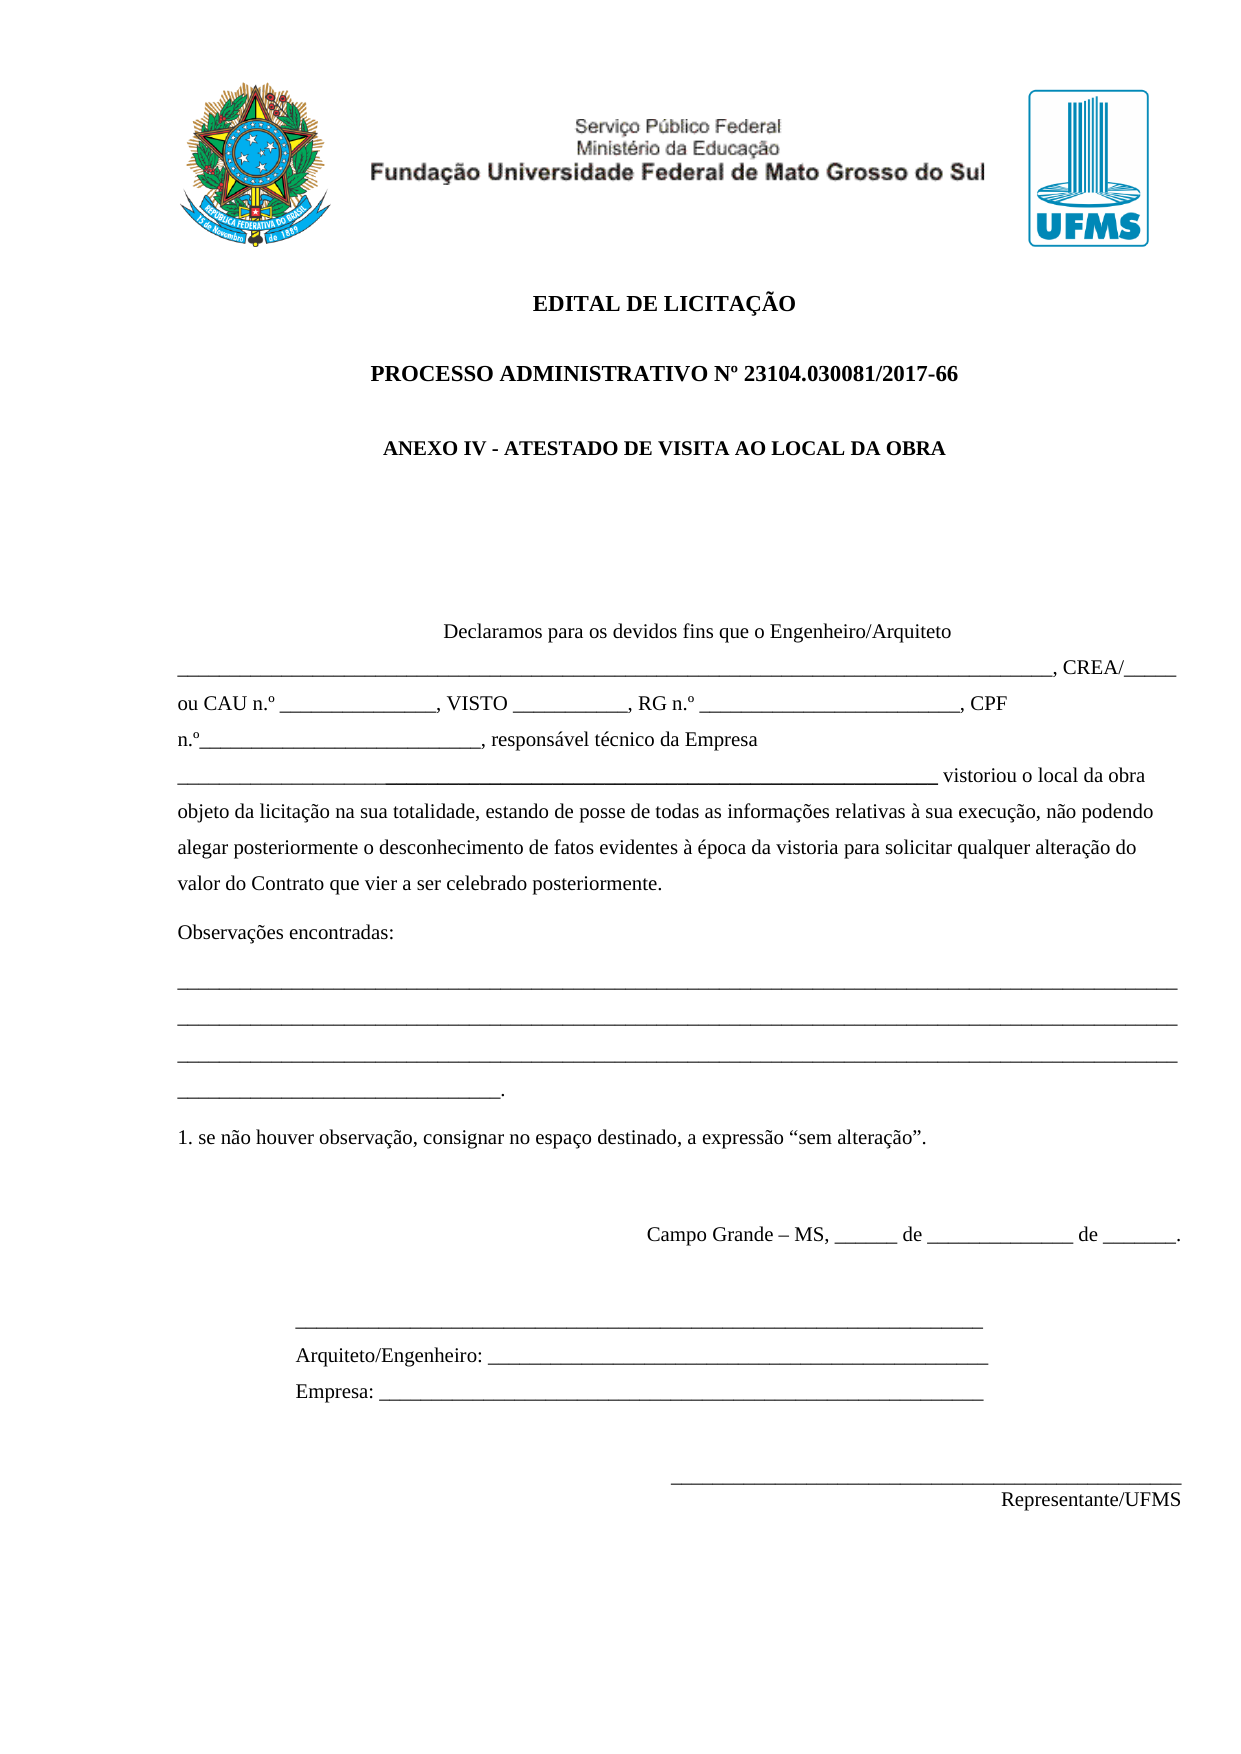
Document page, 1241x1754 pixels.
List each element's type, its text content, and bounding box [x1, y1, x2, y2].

picture [179, 82, 331, 247]
text Arquiteto/Engenheiro: ________________________________________________ [222, 1343, 1181, 1367]
picture [370, 119, 985, 185]
title PROCESSO ADMINISTRATIVO Nº 23104.030081/2017-66 [148, 360, 1181, 386]
text Empresa: __________________________________________________________ [222, 1379, 1181, 1403]
text Representante/UFMS [222, 1487, 1181, 1511]
text Observações encontradas: [177, 920, 1181, 944]
text 1. se não houver observação, consignar no espaço destinado, a expressão “sem alteração”. [177, 1125, 1181, 1149]
text _______________________________________________________________________________________________________________________________________________________________________________________________________________________________________________________________________________________________________________________________. [177, 968, 1181, 1101]
text _________________________________________________ [148, 1463, 1181, 1487]
title EDITAL DE LICITAÇÃO [148, 289, 1181, 316]
text Declaramos para os devidos fins que o Engenheiro/Arquiteto ____________________________________________________________________________________, CREA/_____ ou CAU n.º _______________, VISTO ___________, RG n.º _________________________, CPF n.º___________________________, responsável técnico da Empresa _________________________________________________________________________ vistoriou o local da obra objeto da licitação na sua totalidade, estando de posse de todas as informações relativas à sua execução, não podendo alegar posteriormente o desconhecimento de fatos evidentes à época da vistoria para solicitar qualquer alteração do valor do Contrato que vier a ser celebrado posteriormente. [177, 619, 1181, 895]
picture [1031, 92, 1146, 244]
text __________________________________________________________________ [222, 1307, 1181, 1331]
text Campo Grande – MS, ______ de ______________ de _______. [177, 1222, 1181, 1246]
text ANEXO IV - ATESTADO DE VISITA AO LOCAL DA OBRA [148, 436, 1181, 459]
